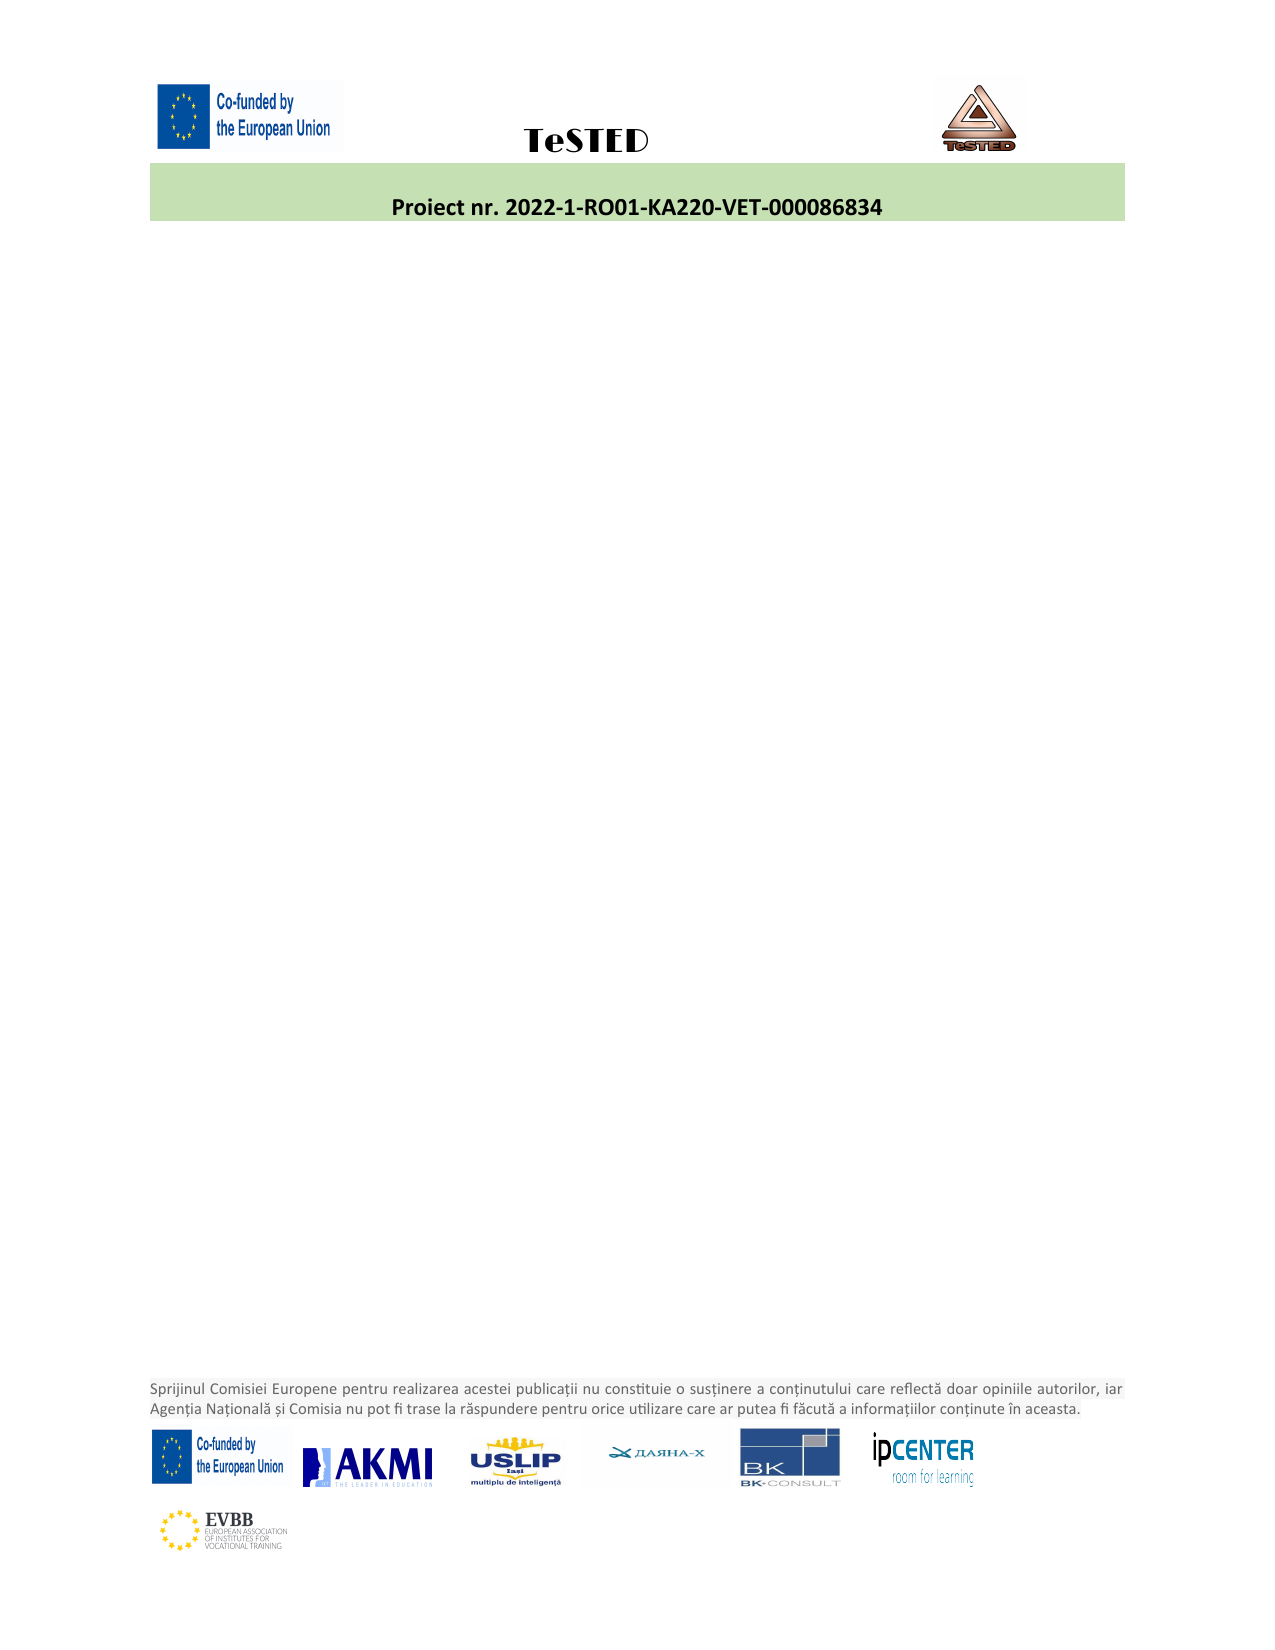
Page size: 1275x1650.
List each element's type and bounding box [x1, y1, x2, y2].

picture [737, 1427, 843, 1487]
picture [303, 1448, 432, 1487]
picture [932, 75, 1027, 153]
picture [581, 1418, 733, 1487]
picture [873, 1432, 974, 1487]
picture [150, 1426, 296, 1575]
picture [155, 80, 343, 153]
picture [468, 1437, 566, 1487]
